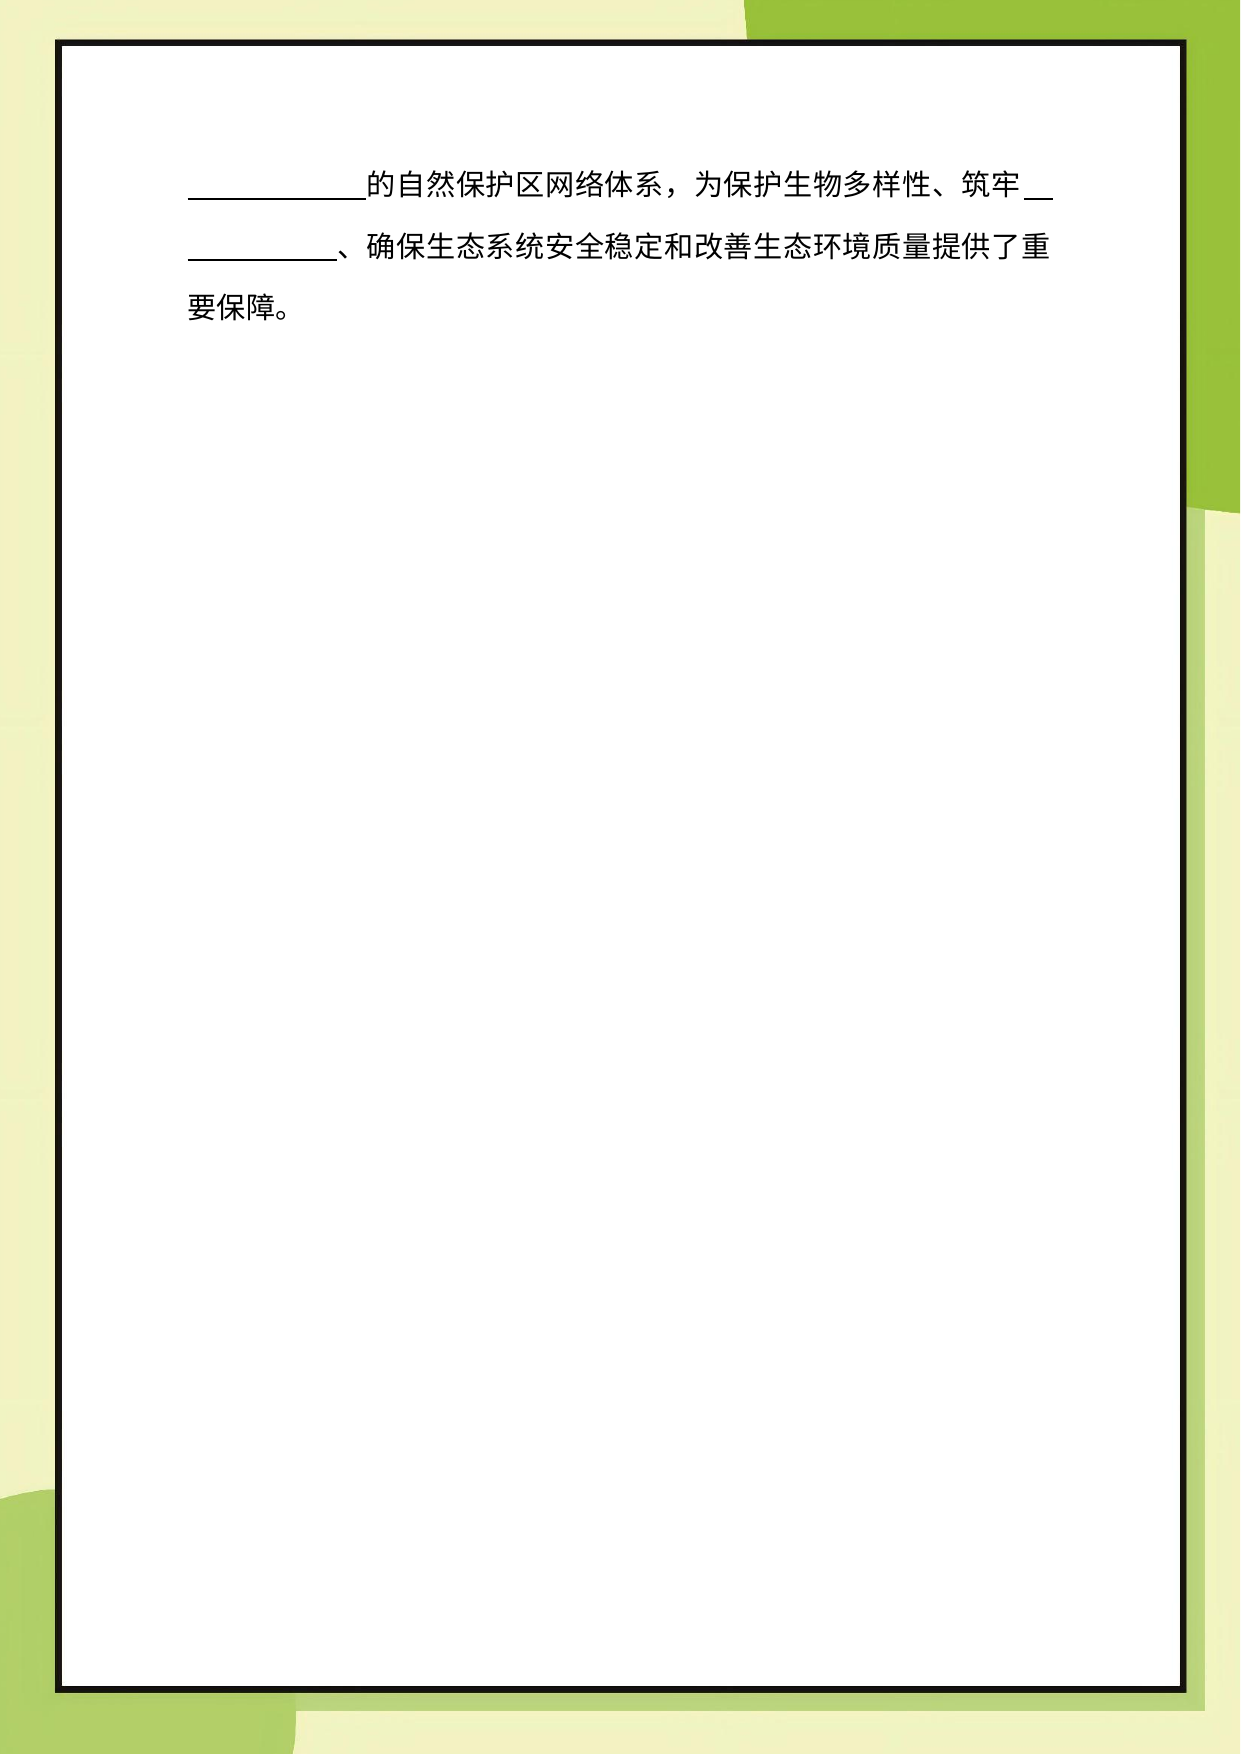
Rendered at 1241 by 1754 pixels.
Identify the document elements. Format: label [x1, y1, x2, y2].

text [187, 162, 1053, 327]
picture [0, 0, 1241, 1754]
